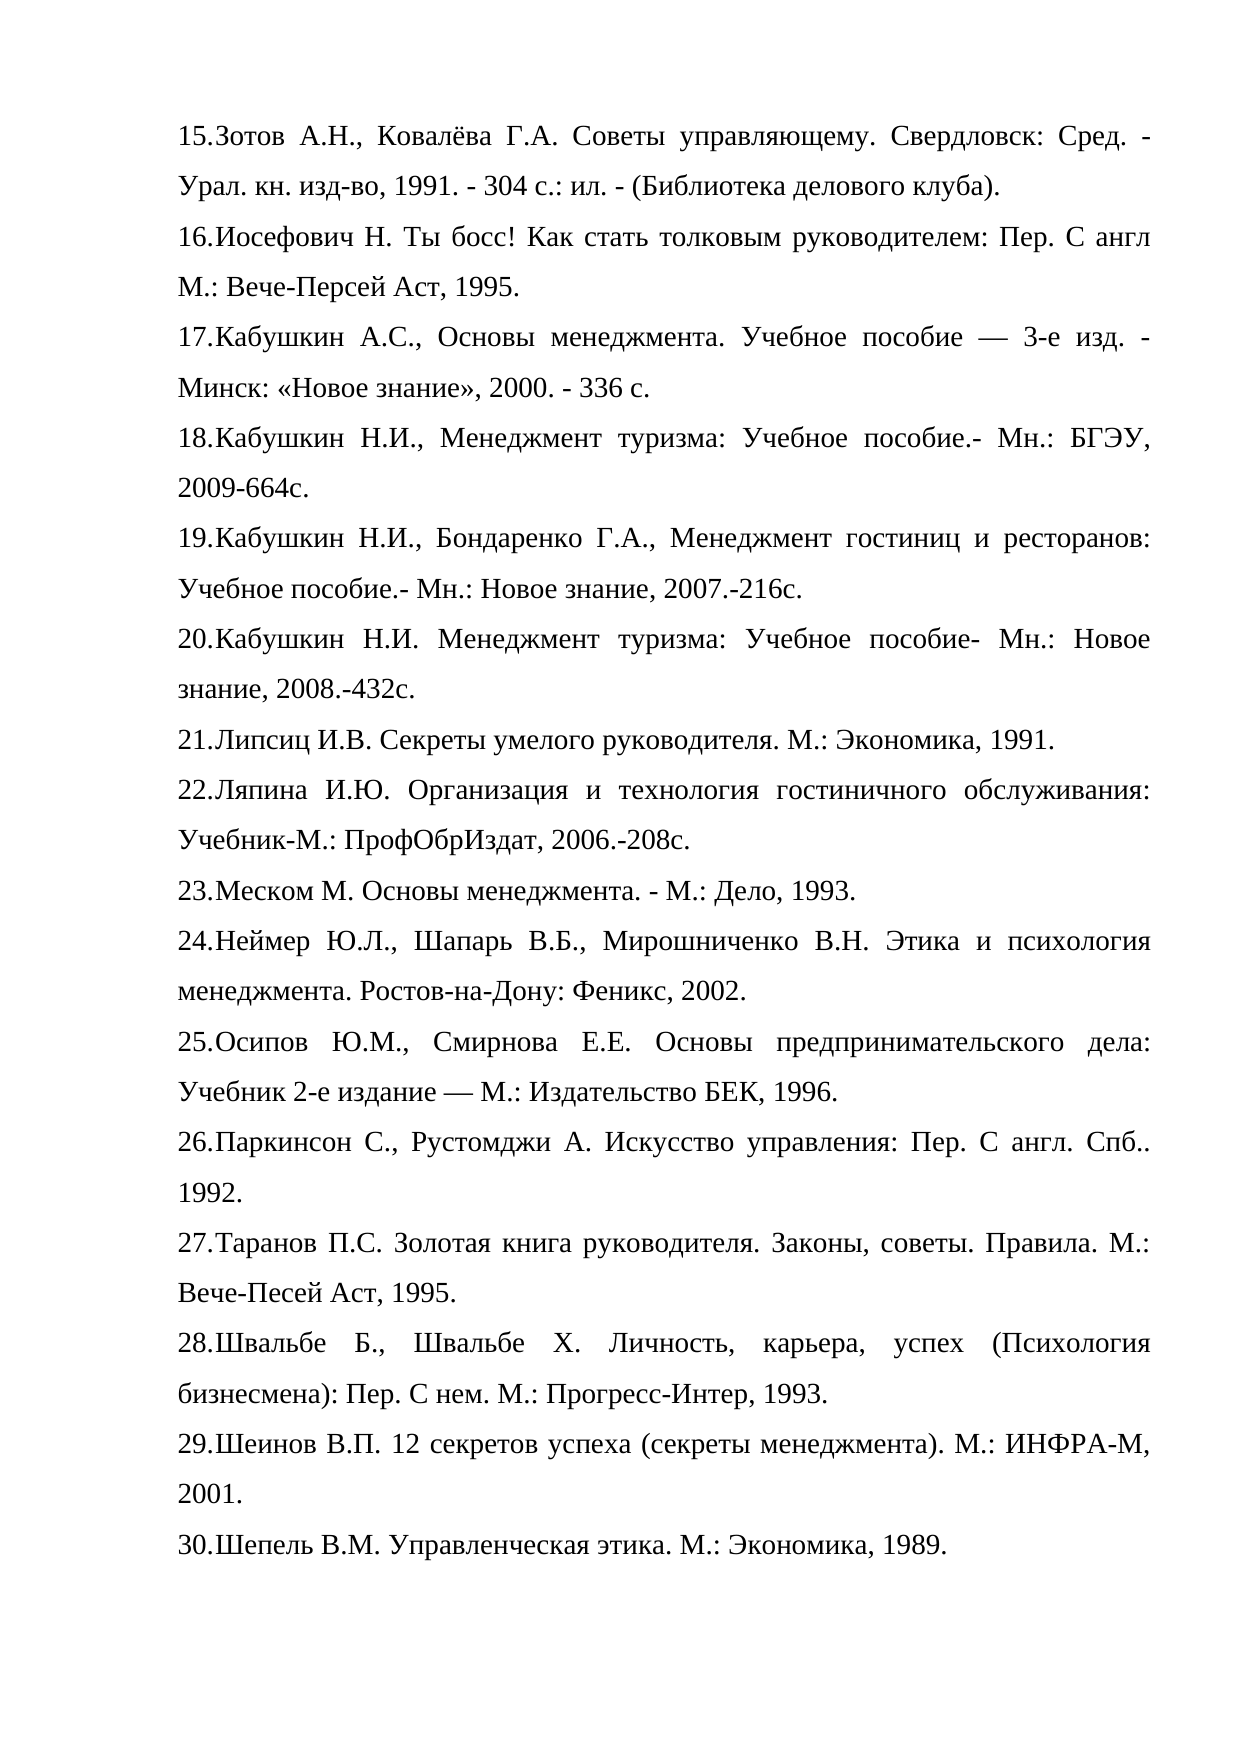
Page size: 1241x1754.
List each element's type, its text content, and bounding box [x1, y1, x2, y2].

list Кабушкин Н.И. Менеджмент туризма: Учебное пособие- Мн.: Новое знание, 2008.-432с. [177, 621, 1152, 705]
list Иосефович Н. Ты босс! Как стать толковым руководителем: Пер. С англ М.: Вече-Персей Аст, 1995. [177, 219, 1152, 303]
list Кабушкин Н.И., Менеджмент туризма: Учебное пособие.- Мн.: БГЭУ, 2009-664с. [177, 420, 1152, 504]
list Меском М. Основы менеджмента. - М.: Дело, 1993. [177, 873, 1152, 906]
list Таранов П.С. Золотая книга руководителя. Законы, советы. Правила. М.: Вече-Песей Аст, 1995. [177, 1225, 1152, 1309]
list Липсиц И.В. Секреты умелого руководителя. М.: Экономика, 1991. [177, 722, 1152, 755]
list Неймер Ю.Л., Шапарь В.Б., Мирошниченко В.Н. Этика и психология менеджмента. Ростов-на-Дону: Феникс, 2002. [177, 923, 1152, 1007]
list Паркинсон С., Рустомджи А. Искусство управления: Пер. С англ. Спб.. 1992. [177, 1124, 1152, 1208]
list Осипов Ю.М., Смирнова Е.Е. Основы предпринимательского дела: Учебник 2-е издание — М.: Издательство БЕК, 1996. [177, 1024, 1152, 1108]
list Шеинов В.П. 12 секретов успеха (секреты менеджмента). М.: ИНФРА-М, 2001. [177, 1426, 1152, 1510]
list Ляпина И.Ю. Организация и технология гостиничного обслуживания: Учебник-М.: ПрофОбрИздат, 2006.-208с. [177, 772, 1152, 856]
list Шепель В.М. Управленческая этика. М.: Экономика, 1989. [177, 1527, 1152, 1560]
list Кабушкин Н.И., Бондаренко Г.А., Менеджмент гостиниц и ресторанов: Учебное пособие.- Мн.: Новое знание, 2007.-216с. [177, 521, 1152, 604]
list Зотов А.Н., Ковалёва Г.А. Советы управляющему. Свердловск: Сред. - Урал. кн. изд-во, 1991. - 304 с.: ил. - (Библиотека делового клуба). [177, 118, 1152, 202]
list Швальбе Б., Швальбе Х. Личность, карьера, успех (Психология бизнесмена): Пер. С нем. М.: Прогресс-Интер, 1993. [177, 1326, 1152, 1409]
list Кабушкин А.С., Основы менеджмента. Учебное пособие — 3-е изд. - Минск: «Новое знание», 2000. - 336 с. [177, 319, 1152, 403]
